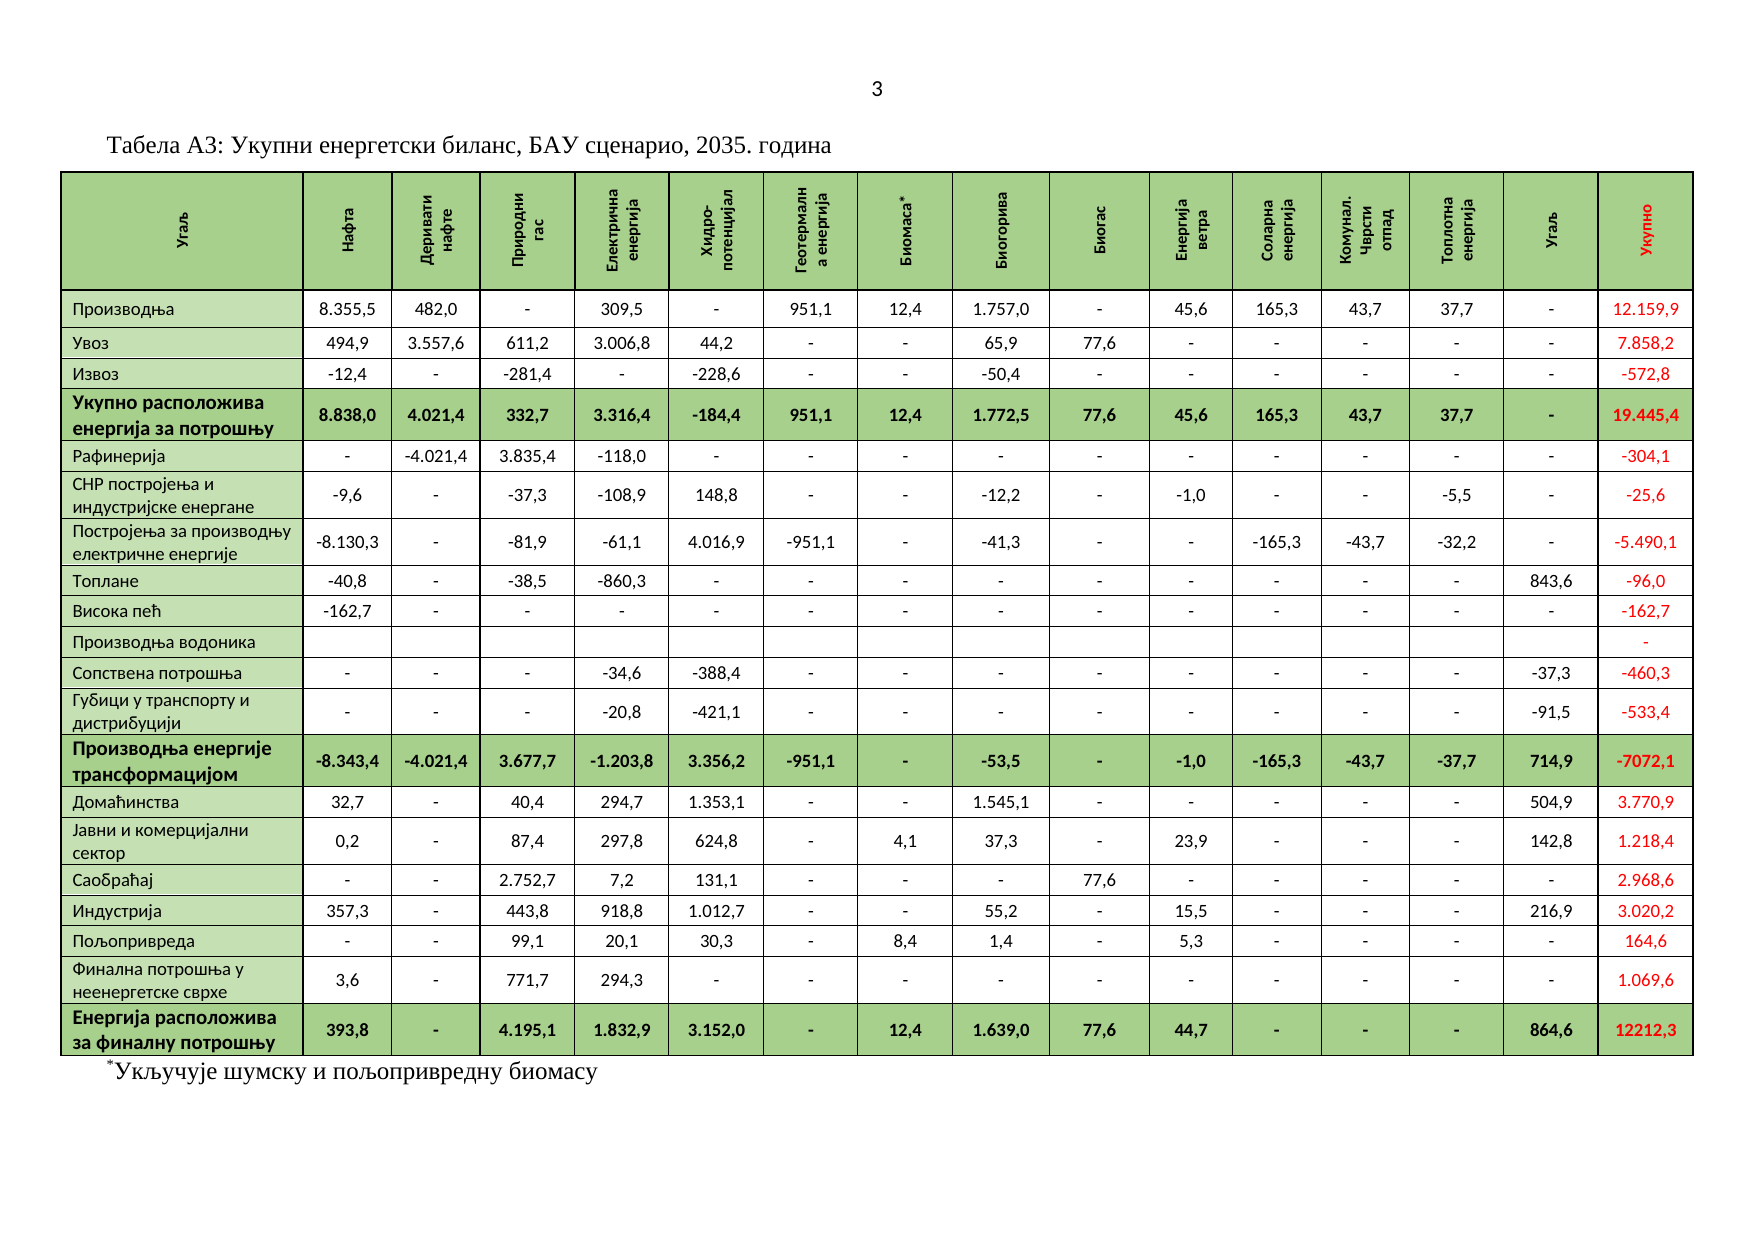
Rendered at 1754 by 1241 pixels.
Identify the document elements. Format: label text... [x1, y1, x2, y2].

table_cell - [764, 896, 857, 925]
table_cell - [764, 596, 857, 626]
table_cell 3.356,2 [669, 735, 763, 786]
table_cell -9,6 [304, 472, 391, 518]
table_cell [575, 627, 668, 657]
table_cell - [764, 328, 857, 357]
table_cell -184,4 [669, 389, 763, 440]
table_cell Пољопривреда [62, 926, 302, 956]
table_cell 3.557,6 [392, 328, 479, 357]
table_cell -12,4 [304, 359, 391, 388]
table_cell - [858, 896, 952, 925]
table_cell - [1322, 957, 1409, 1003]
table_cell 771,7 [481, 957, 574, 1003]
table_cell - [669, 441, 763, 471]
table_cell - [1233, 896, 1321, 925]
table_cell - [858, 596, 952, 626]
table_cell - [1050, 658, 1149, 687]
table_cell - [1050, 896, 1149, 925]
table_cell 504,9 [1504, 787, 1597, 817]
table_cell 77,6 [1050, 865, 1149, 894]
table_cell -8.343,4 [304, 735, 391, 786]
table_cell - [481, 291, 574, 327]
table_cell -37,3 [1504, 658, 1597, 687]
table_cell 8.355,5 [304, 291, 391, 327]
table_cell - [1322, 1004, 1409, 1055]
table_header Хидро-потенцијал [670, 173, 763, 289]
table_cell 918,8 [575, 896, 668, 925]
table_header Геотермална енергија [764, 173, 857, 289]
table_cell 12212,3 [1599, 1004, 1692, 1055]
table_cell - [392, 689, 479, 734]
table_cell - [1410, 818, 1503, 864]
table_cell -12,2 [953, 472, 1049, 518]
table_cell - [1410, 566, 1503, 595]
table_cell - [481, 689, 574, 734]
table_cell - [392, 658, 479, 687]
table_cell 8.838,0 [304, 389, 391, 440]
table_cell - [1233, 596, 1321, 626]
table_cell Укупно расположива енергија за потрошњу [62, 389, 302, 440]
table_cell 1.639,0 [953, 1004, 1049, 1055]
table_cell 7.858,2 [1599, 328, 1692, 357]
table_cell 294,7 [575, 787, 668, 817]
table_cell - [858, 735, 952, 786]
table_cell - [1410, 957, 1503, 1003]
table_cell 30,3 [669, 926, 763, 956]
table_cell - [858, 566, 952, 595]
table_cell 1.353,1 [669, 787, 763, 817]
table_cell - [764, 1004, 857, 1055]
table_cell 1.012,7 [669, 896, 763, 925]
table_cell 44,7 [1150, 1004, 1232, 1055]
table_cell 216,9 [1504, 896, 1597, 925]
table_cell - [669, 957, 763, 1003]
table_header Топлотна енергија [1410, 173, 1503, 289]
table_cell 164,6 [1599, 926, 1692, 956]
table_cell -37,3 [481, 472, 574, 518]
table_cell - [1322, 566, 1409, 595]
table_cell -4.021,4 [392, 735, 479, 786]
table_cell - [858, 359, 952, 388]
table_cell -165,3 [1233, 735, 1321, 786]
table_cell 19.445,4 [1599, 389, 1692, 440]
table_cell Индустрија [62, 896, 302, 925]
table_cell 3.152,0 [669, 1004, 763, 1055]
table_cell 1.218,4 [1599, 818, 1692, 864]
table_header Угаљ [62, 173, 302, 289]
table_cell - [304, 689, 391, 734]
table_cell -304,1 [1599, 441, 1692, 471]
table_cell - [953, 596, 1049, 626]
table_cell -25,6 [1599, 472, 1692, 518]
table_cell 332,7 [481, 389, 574, 440]
table_cell 77,6 [1050, 328, 1149, 357]
table_cell -50,4 [953, 359, 1049, 388]
table_header Биогорива [953, 173, 1049, 289]
table_cell [1150, 627, 1232, 657]
table_cell 3,6 [304, 957, 391, 1003]
table_cell -81,9 [481, 519, 574, 564]
table_cell - [1504, 957, 1597, 1003]
table_cell -228,6 [669, 359, 763, 388]
table_cell - [1322, 328, 1409, 357]
table_cell Производња водоника [62, 627, 302, 657]
table_cell Губици у транспорту и дистрибуцији [62, 689, 302, 734]
table_cell - [764, 658, 857, 687]
table_cell - [1504, 291, 1597, 327]
table_cell 40,4 [481, 787, 574, 817]
table_cell 45,6 [1150, 389, 1232, 440]
table_cell [1410, 627, 1503, 657]
table_cell Производња [62, 291, 302, 327]
table_cell - [1410, 896, 1503, 925]
table_cell - [1410, 441, 1503, 471]
table_cell - [1233, 787, 1321, 817]
table_header Енергија ветра [1150, 173, 1232, 289]
table_cell - [858, 689, 952, 734]
table_cell 0,2 [304, 818, 391, 864]
table_cell - [1322, 441, 1409, 471]
table_cell - [1233, 957, 1321, 1003]
table_cell -43,7 [1322, 735, 1409, 786]
table_cell - [1410, 689, 1503, 734]
table_cell 1,4 [953, 926, 1049, 956]
table_cell -34,6 [575, 658, 668, 687]
table_cell [304, 627, 391, 657]
table_cell [669, 627, 763, 657]
table_cell - [1050, 818, 1149, 864]
table_cell 1.545,1 [953, 787, 1049, 817]
table_cell 3.316,4 [575, 389, 668, 440]
table_cell 55,2 [953, 896, 1049, 925]
table_cell Финална потрошња у неенергетске сврхе [62, 957, 302, 1003]
table_cell - [1410, 658, 1503, 687]
table_cell 43,7 [1322, 291, 1409, 327]
table_cell -1,0 [1150, 735, 1232, 786]
table_cell - [764, 818, 857, 864]
table_cell - [1050, 441, 1149, 471]
table_cell - [1322, 359, 1409, 388]
table_cell Висока пећ [62, 596, 302, 626]
table_cell -951,1 [764, 519, 857, 564]
table_cell - [1050, 359, 1149, 388]
table_cell 4.021,4 [392, 389, 479, 440]
table_cell -43,7 [1322, 519, 1409, 564]
table_header Угаљ [1504, 173, 1597, 289]
table_cell 3.020,2 [1599, 896, 1692, 925]
table_cell 1.832,9 [575, 1004, 668, 1055]
table_cell 12,4 [858, 1004, 952, 1055]
table_cell 4.195,1 [481, 1004, 574, 1055]
table_cell - [858, 787, 952, 817]
table_cell 4,1 [858, 818, 952, 864]
table_cell [764, 627, 857, 657]
table_cell - [1504, 441, 1597, 471]
table_cell - [1150, 519, 1232, 564]
table_cell - [392, 957, 479, 1003]
table_cell - [481, 658, 574, 687]
table_cell - [392, 596, 479, 626]
table_cell -1.203,8 [575, 735, 668, 786]
table_cell - [1050, 291, 1149, 327]
table_cell - [1150, 441, 1232, 471]
table_cell - [1050, 566, 1149, 595]
table_cell - [1504, 472, 1597, 518]
table_cell 3.770,9 [1599, 787, 1692, 817]
table_cell - [1050, 596, 1149, 626]
table_cell - [858, 328, 952, 357]
table_cell - [392, 566, 479, 595]
table_cell Домаћинства [62, 787, 302, 817]
table_cell -5.490,1 [1599, 519, 1692, 564]
table_cell - [1410, 596, 1503, 626]
table_cell 309,5 [575, 291, 668, 327]
table_cell [1504, 627, 1597, 657]
table_cell - [669, 596, 763, 626]
table_cell - [764, 957, 857, 1003]
table_cell - [1322, 818, 1409, 864]
table_cell - [1050, 689, 1149, 734]
table_cell -460,3 [1599, 658, 1692, 687]
table_cell - [1150, 596, 1232, 626]
table_cell - [953, 865, 1049, 894]
table_cell -421,1 [669, 689, 763, 734]
table_cell - [764, 359, 857, 388]
table_cell - [953, 658, 1049, 687]
table_cell 165,3 [1233, 389, 1321, 440]
table_cell - [764, 787, 857, 817]
table_cell Постројења за производњу електричне енергије [62, 519, 302, 564]
table_cell - [1150, 328, 1232, 357]
table_cell -860,3 [575, 566, 668, 595]
table_cell [953, 627, 1049, 657]
table_cell -40,8 [304, 566, 391, 595]
table_cell - [392, 1004, 479, 1055]
table_cell 611,2 [481, 328, 574, 357]
table_cell - [953, 957, 1049, 1003]
table_cell Топлане [62, 566, 302, 595]
table_cell - [1410, 926, 1503, 956]
table_cell 2.968,6 [1599, 865, 1692, 894]
table_cell - [392, 896, 479, 925]
text Табела А3: Укупни енергетски биланс, БАУ сценарио, 2035. година [106, 130, 1648, 159]
table_cell - [1050, 787, 1149, 817]
table_cell - [1504, 389, 1597, 440]
table_cell - [764, 566, 857, 595]
table_cell Извоз [62, 359, 302, 388]
table_cell - [1050, 472, 1149, 518]
table_cell - [1233, 328, 1321, 357]
table_cell - [304, 441, 391, 471]
table_cell [1322, 627, 1409, 657]
table_cell -951,1 [764, 735, 857, 786]
table_cell - [392, 818, 479, 864]
table_cell - [953, 441, 1049, 471]
table_cell - [764, 472, 857, 518]
table_cell Увоз [62, 328, 302, 357]
table_cell 99,1 [481, 926, 574, 956]
table_cell 714,9 [1504, 735, 1597, 786]
table_cell -32,2 [1410, 519, 1503, 564]
table_cell - [1150, 566, 1232, 595]
table_cell - [1050, 957, 1149, 1003]
table_cell [392, 627, 479, 657]
table_header Деривати нафте [393, 173, 479, 289]
table_cell [1233, 627, 1321, 657]
table_cell 43,7 [1322, 389, 1409, 440]
table_cell - [953, 566, 1049, 595]
table_cell - [1410, 359, 1503, 388]
table_cell 951,1 [764, 291, 857, 327]
table_cell - [1150, 689, 1232, 734]
table_cell - [392, 519, 479, 564]
table_cell - [304, 926, 391, 956]
table_cell Рафинерија [62, 441, 302, 471]
table_cell 482,0 [392, 291, 479, 327]
table_cell -5,5 [1410, 472, 1503, 518]
table_cell 12,4 [858, 291, 952, 327]
table_cell -4.021,4 [392, 441, 479, 471]
table_cell - [1410, 865, 1503, 894]
table_cell Јавни и комерцијални сектор [62, 818, 302, 864]
table_cell 165,3 [1233, 291, 1321, 327]
table_cell 77,6 [1050, 389, 1149, 440]
table_cell 37,7 [1410, 389, 1503, 440]
table_cell 12.159,9 [1599, 291, 1692, 327]
table_cell Сопствена потрошња [62, 658, 302, 687]
table_cell 15,5 [1150, 896, 1232, 925]
table_cell - [1322, 926, 1409, 956]
table_cell 12,4 [858, 389, 952, 440]
table_cell -162,7 [1599, 596, 1692, 626]
table_cell 23,9 [1150, 818, 1232, 864]
table_cell 393,8 [304, 1004, 391, 1055]
table_cell -96,0 [1599, 566, 1692, 595]
table_cell - [1150, 787, 1232, 817]
table_cell -38,5 [481, 566, 574, 595]
table_header Електрична енергија [576, 173, 668, 289]
table_cell -41,3 [953, 519, 1049, 564]
table_cell 357,3 [304, 896, 391, 925]
table_cell - [304, 865, 391, 894]
table_cell - [764, 865, 857, 894]
table_cell - [1233, 472, 1321, 518]
table_cell - [1050, 926, 1149, 956]
table_cell - [1150, 658, 1232, 687]
table_cell -281,4 [481, 359, 574, 388]
table_cell - [1599, 627, 1692, 657]
table_cell 3.677,7 [481, 735, 574, 786]
table_cell 131,1 [669, 865, 763, 894]
table_cell 1.757,0 [953, 291, 1049, 327]
table_cell - [1233, 658, 1321, 687]
table_cell 843,6 [1504, 566, 1597, 595]
table_cell - [1322, 658, 1409, 687]
table_cell - [1322, 896, 1409, 925]
table_cell [481, 627, 574, 657]
table_cell [858, 627, 952, 657]
table_cell - [1504, 865, 1597, 894]
table_cell 5,3 [1150, 926, 1232, 956]
table_cell - [1504, 519, 1597, 564]
table_cell 864,6 [1504, 1004, 1597, 1055]
table_header Нафта [304, 173, 391, 289]
table_cell - [1050, 735, 1149, 786]
table_cell CHP постројења и индустријске енергане [62, 472, 302, 518]
table_cell 1.069,6 [1599, 957, 1692, 1003]
table_cell - [764, 441, 857, 471]
table_cell - [858, 472, 952, 518]
table_cell -118,0 [575, 441, 668, 471]
table_cell -37,7 [1410, 735, 1503, 786]
table_cell - [575, 596, 668, 626]
table_cell 3.006,8 [575, 328, 668, 357]
table_cell -61,1 [575, 519, 668, 564]
table_cell -108,9 [575, 472, 668, 518]
table_cell -8.130,3 [304, 519, 391, 564]
table_cell 1.772,5 [953, 389, 1049, 440]
table_cell 37,3 [953, 818, 1049, 864]
table_cell - [575, 359, 668, 388]
table_cell 7,2 [575, 865, 668, 894]
table_cell - [1233, 926, 1321, 956]
table_cell Производња енергије трансформацијом [62, 735, 302, 786]
table_cell 45,6 [1150, 291, 1232, 327]
table_cell 142,8 [1504, 818, 1597, 864]
table_cell - [392, 865, 479, 894]
table_cell 3.835,4 [481, 441, 574, 471]
table_cell 494,9 [304, 328, 391, 357]
table_cell 624,8 [669, 818, 763, 864]
table_cell - [1322, 472, 1409, 518]
table_header Природни гас [481, 173, 574, 289]
table_cell 294,3 [575, 957, 668, 1003]
table_cell - [1233, 359, 1321, 388]
table_cell - [1322, 689, 1409, 734]
table_cell - [1504, 926, 1597, 956]
table_cell - [1233, 865, 1321, 894]
table_cell - [858, 865, 952, 894]
table_cell - [481, 596, 574, 626]
table_cell - [1233, 689, 1321, 734]
table_header Комунал. Чврсти отпад [1322, 173, 1409, 289]
text *Укључује шумску и пољопривредну биомасу [106, 1056, 1648, 1084]
table_cell - [1050, 519, 1149, 564]
table_cell -165,3 [1233, 519, 1321, 564]
table_cell 87,4 [481, 818, 574, 864]
table_cell - [669, 291, 763, 327]
table_header Биогас [1050, 173, 1149, 289]
table_cell 951,1 [764, 389, 857, 440]
table_cell -533,4 [1599, 689, 1692, 734]
table_cell - [764, 689, 857, 734]
table_cell - [1233, 818, 1321, 864]
table_cell [1050, 627, 1149, 657]
table_header Биомаса* [858, 173, 952, 289]
table_cell 65,9 [953, 328, 1049, 357]
table_header Соларна енергија [1233, 173, 1321, 289]
table_cell -162,7 [304, 596, 391, 626]
table_cell -53,5 [953, 735, 1049, 786]
table_cell -91,5 [1504, 689, 1597, 734]
table_cell - [764, 926, 857, 956]
table_cell - [1504, 359, 1597, 388]
table_cell - [1504, 596, 1597, 626]
table_cell 20,1 [575, 926, 668, 956]
table_cell 44,2 [669, 328, 763, 357]
table_cell - [1410, 1004, 1503, 1055]
table_cell 148,8 [669, 472, 763, 518]
table_cell - [304, 658, 391, 687]
table_header Укупно [1599, 173, 1692, 289]
table_cell - [392, 359, 479, 388]
table_cell 297,8 [575, 818, 668, 864]
table_cell - [392, 472, 479, 518]
table_cell -7072,1 [1599, 735, 1692, 786]
table_cell - [1322, 865, 1409, 894]
table_cell - [1233, 566, 1321, 595]
table_cell - [858, 519, 952, 564]
table_cell 37,7 [1410, 291, 1503, 327]
table_cell -572,8 [1599, 359, 1692, 388]
table_cell - [953, 689, 1049, 734]
table_cell 4.016,9 [669, 519, 763, 564]
table_cell - [1322, 596, 1409, 626]
table_cell - [1504, 328, 1597, 357]
table_cell Саобраћај [62, 865, 302, 894]
table_cell - [1150, 359, 1232, 388]
table_cell - [858, 957, 952, 1003]
table_cell - [1322, 787, 1409, 817]
table_cell - [858, 658, 952, 687]
table_cell - [1410, 328, 1503, 357]
table_cell 77,6 [1050, 1004, 1149, 1055]
table_cell Енергија расположива за финалну потрошњу [62, 1004, 302, 1055]
table_cell - [392, 787, 479, 817]
table_cell 8,4 [858, 926, 952, 956]
table_cell - [669, 566, 763, 595]
table_cell - [858, 441, 952, 471]
table_cell -1,0 [1150, 472, 1232, 518]
table_cell 32,7 [304, 787, 391, 817]
table_cell - [1233, 1004, 1321, 1055]
table_cell 2.752,7 [481, 865, 574, 894]
table_cell -388,4 [669, 658, 763, 687]
table_cell -20,8 [575, 689, 668, 734]
table_cell - [1150, 957, 1232, 1003]
table_cell 443,8 [481, 896, 574, 925]
table_cell - [1150, 865, 1232, 894]
table_cell - [392, 926, 479, 956]
table_cell - [1233, 441, 1321, 471]
table_cell - [1410, 787, 1503, 817]
